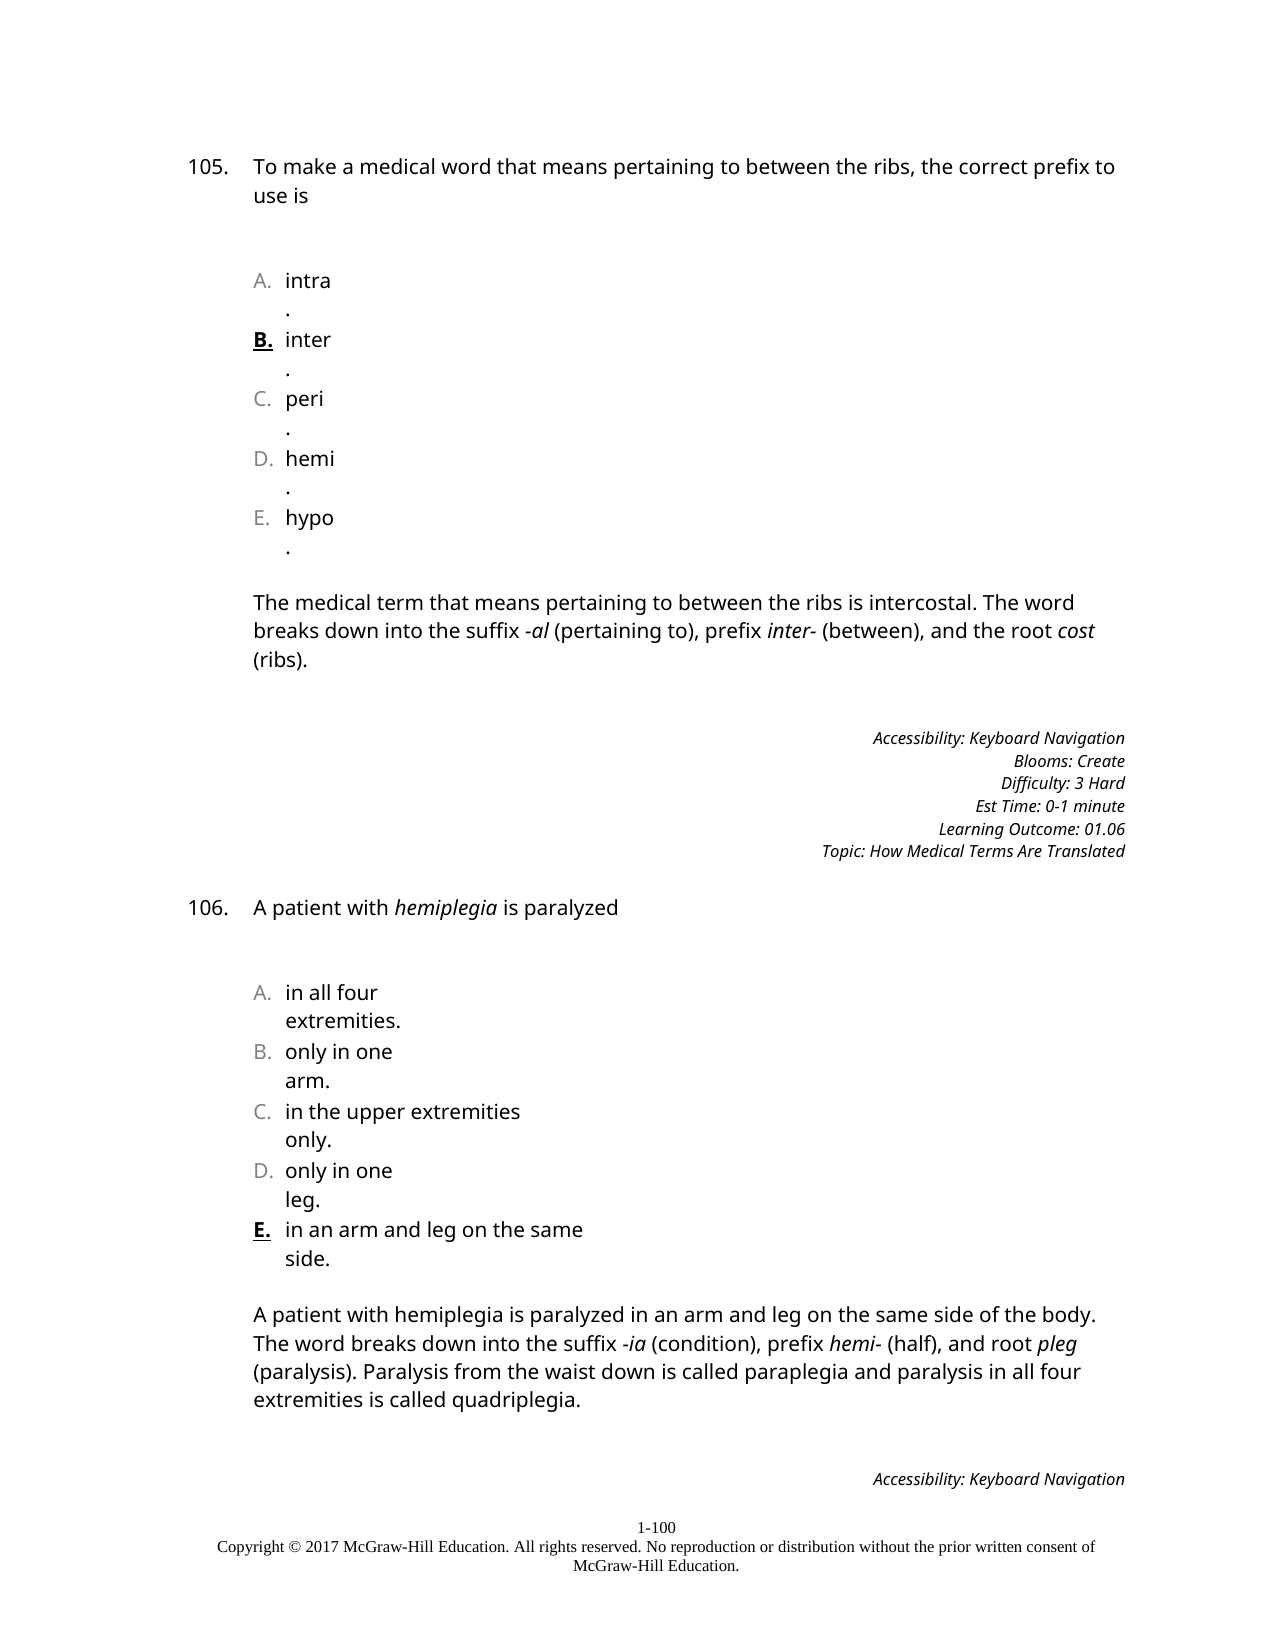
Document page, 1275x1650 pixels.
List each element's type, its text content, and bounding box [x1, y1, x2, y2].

table_header 106. [188, 893, 253, 1442]
table_header Accessibility: Keyboard Navigation Blooms: Create Difficulty: 3 Hard Est Time: 0-1 minute Learning Outcome: 01.06 Topic: How Medical Terms Are Translated [188, 726, 1125, 891]
table_header 105. [188, 153, 253, 701]
table_header To make a medical word that means pertaining to between the ribs, the correct prefix to use is The medical term that means pertaining to between the ribs is intercostal. The word breaks down into the suffix -al (pertaining to), prefix inter- (between), and the root cost (ribs). [253, 153, 1125, 701]
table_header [188, 1467, 1125, 1490]
table_header A patient with hemiplegia is paralyzed A patient with hemiplegia is paralyzed in an arm and leg on the same side of the body. The word breaks down into the suffix -ia (condition), prefix hemi- (half), and root pleg (paralysis). Paralysis from the waist down is called paraplegia and paralysis in all four extremities is called quadriplegia. [253, 893, 1125, 1442]
